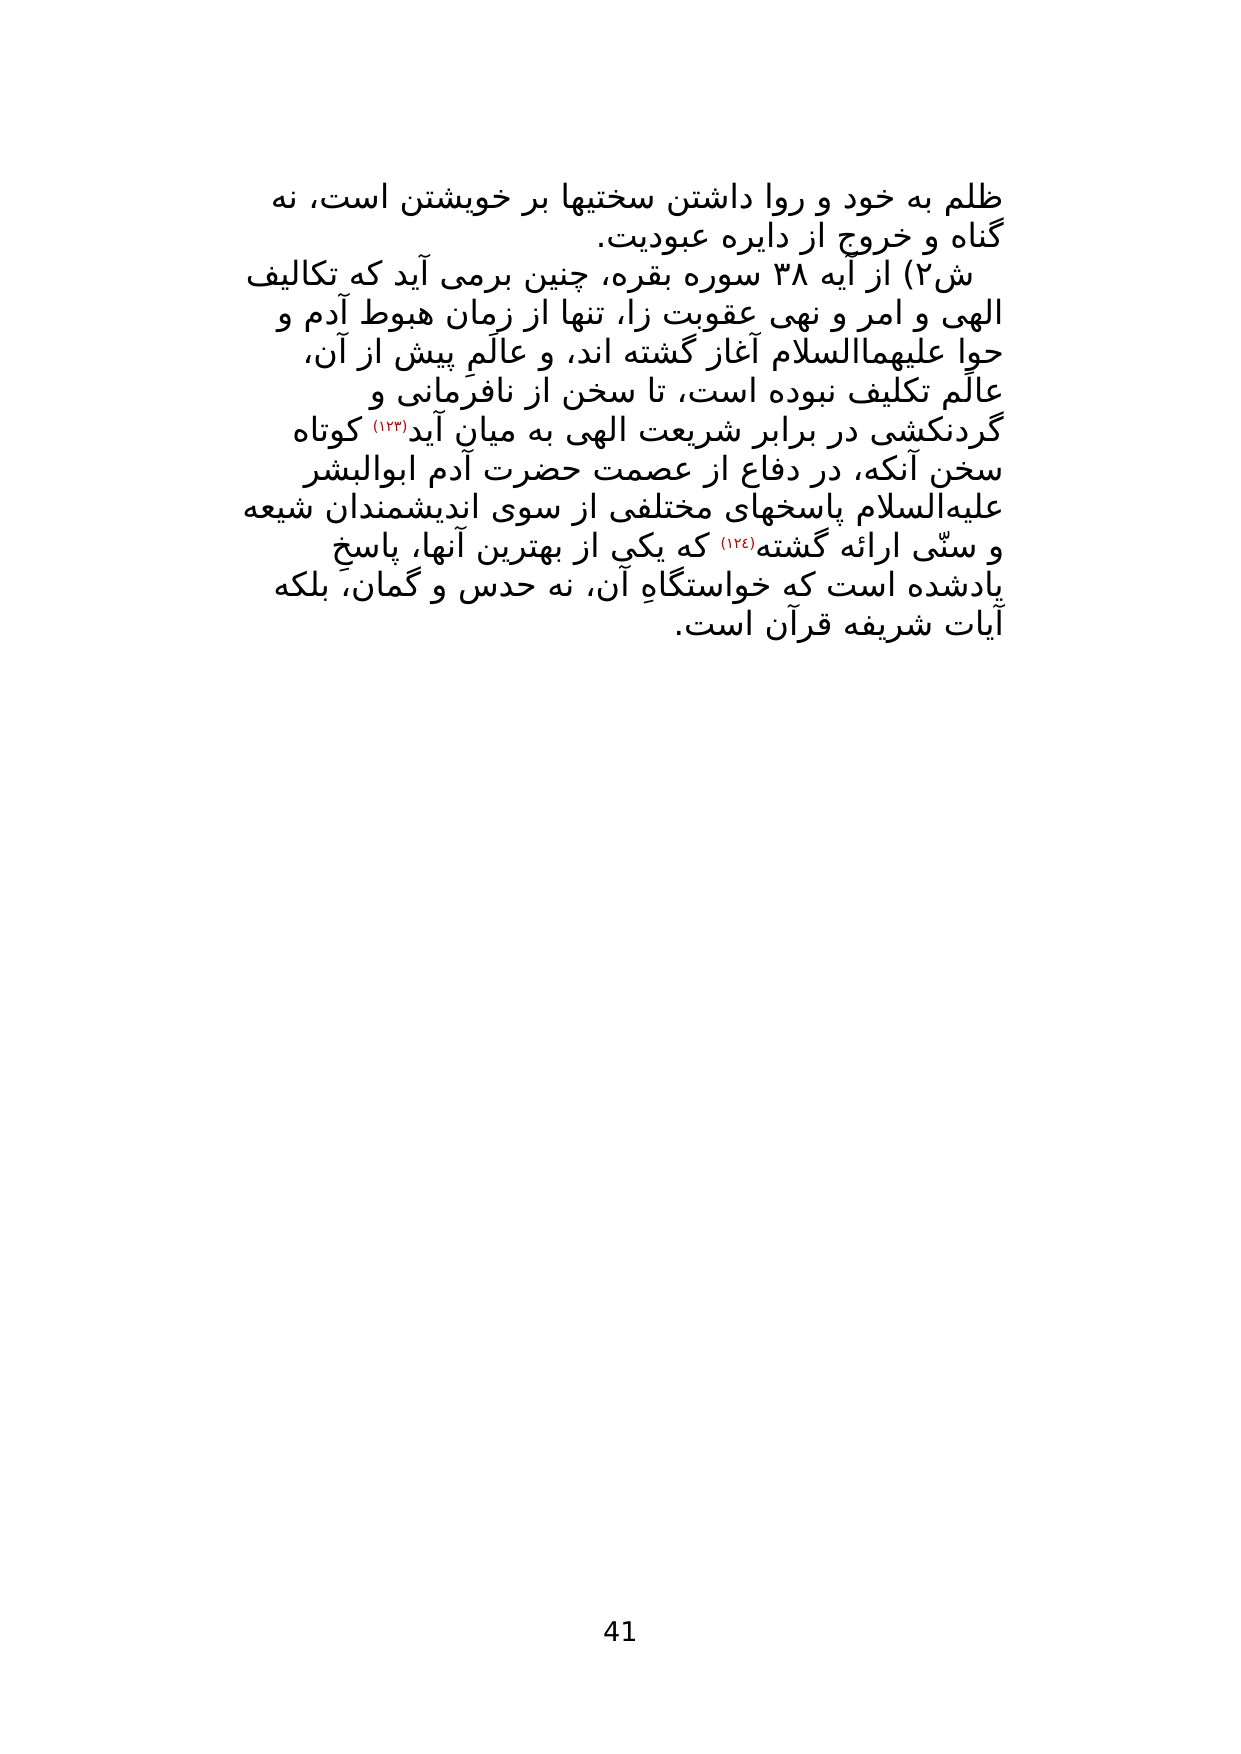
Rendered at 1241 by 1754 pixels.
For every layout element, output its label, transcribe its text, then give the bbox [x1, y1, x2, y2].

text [236, 177, 1004, 255]
text ش٢) از آيه ٣٨ سوره بقره، چنين برمى آيد كه تكاليف الهى و امر و نهى عقوبت زا، تنها از زمان هبوط آدم و حوا عليهما‌السلام آغاز گشته اند، و عالَمِ پيش از آن، عالَم تكليف نبوده است، تا سخن از نافرمانى و گردنكشى در برابر شريعت الهى به ميان آيد(١٢٣) كوتاه سخن آنكه، در دفاع از عصمت حضرت آدم ابوالبشر عليه‌السلام پاسخهاى مختلفى از سوى انديشمندان شيعه و سنّى ارائه گشته(١٢٤) كه يكى از بهترين آنها، پاسخِ يادشده است كه خواستگاهِ آن، نه حدس و گمان، بلكه آيات شريفه قرآن است. [236, 255, 1004, 643]
